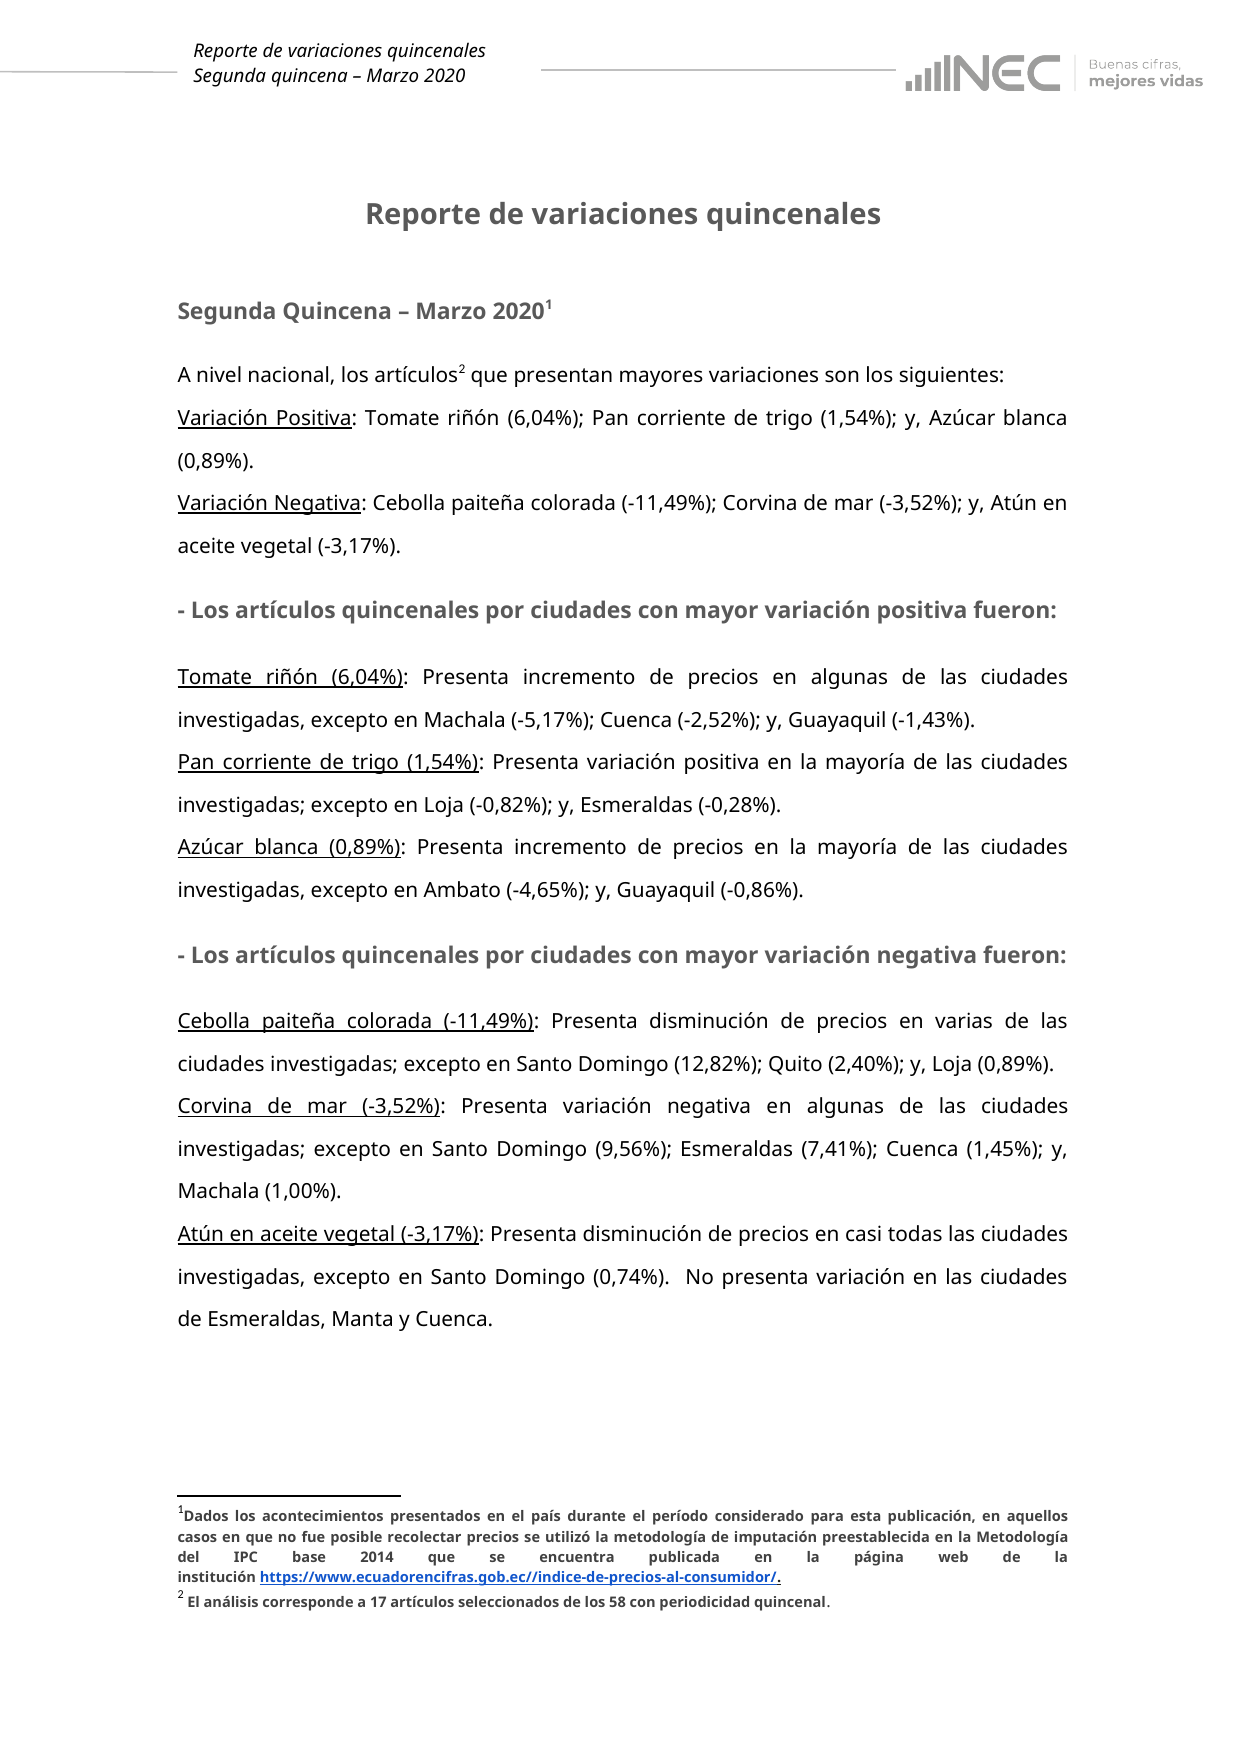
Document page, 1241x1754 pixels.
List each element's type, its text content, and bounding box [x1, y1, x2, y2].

text Cebolla paiteña colorada (-11,49%): Presenta disminución de precios en varias de las ciudades investigadas; excepto en Santo Domingo (12,82%); Quito (2,40%); y, Loja (0,89%). [177, 1006, 1069, 1077]
text Variación Negativa: Cebolla paiteña colorada (-11,49%); Corvina de mar (-3,52%); y, Atún en aceite vegetal (-3,17%). [177, 488, 1069, 559]
text - Los artículos quincenales por ciudades con mayor variación negativa fueron: [177, 938, 1069, 970]
text Pan corriente de trigo (1,54%): Presenta variación positiva en la mayoría de las ciudades investigadas; excepto en Loja (-0,82%); y, Esmeraldas (-0,28%). [177, 747, 1069, 818]
text Atún en aceite vegetal (-3,17%): Presenta disminución de precios en casi todas las ciudades investigadas, excepto en Santo Domingo (0,74%). No presenta variación en las ciudades de Esmeraldas, Manta y Cuenca. [177, 1219, 1069, 1333]
text - Los artículos quincenales por ciudades con mayor variación positiva fueron: [177, 594, 1069, 626]
text Tomate riñón (6,04%): Presenta incremento de precios en algunas de las ciudades investigadas, excepto en Machala (-5,17%); Cuenca (-2,52%); y, Guayaquil (-1,43%). [177, 662, 1069, 733]
text Azúcar blanca (0,89%): Presenta incremento de precios en la mayoría de las ciudades investigadas, excepto en Ambato (-4,65%); y, Guayaquil (-0,86%). [177, 832, 1069, 903]
text Variación Positiva: Tomate riñón (6,04%); Pan corriente de trigo (1,54%); y, Azúcar blanca (0,89%). [177, 403, 1069, 474]
text Corvina de mar (-3,52%): Presenta variación negativa en algunas de las ciudades investigadas; excepto en Santo Domingo (9,56%); Esmeraldas (7,41%); Cuenca (1,45%); y, Machala (1,00%). [177, 1091, 1069, 1205]
picture [899, 49, 1204, 91]
text Reporte de variaciones quincenales [177, 193, 1069, 233]
text A nivel nacional, los artículos que presentan mayores variaciones son los siguientes: [177, 361, 1069, 389]
text Segunda Quincena – Marzo 2020 [177, 295, 1069, 326]
